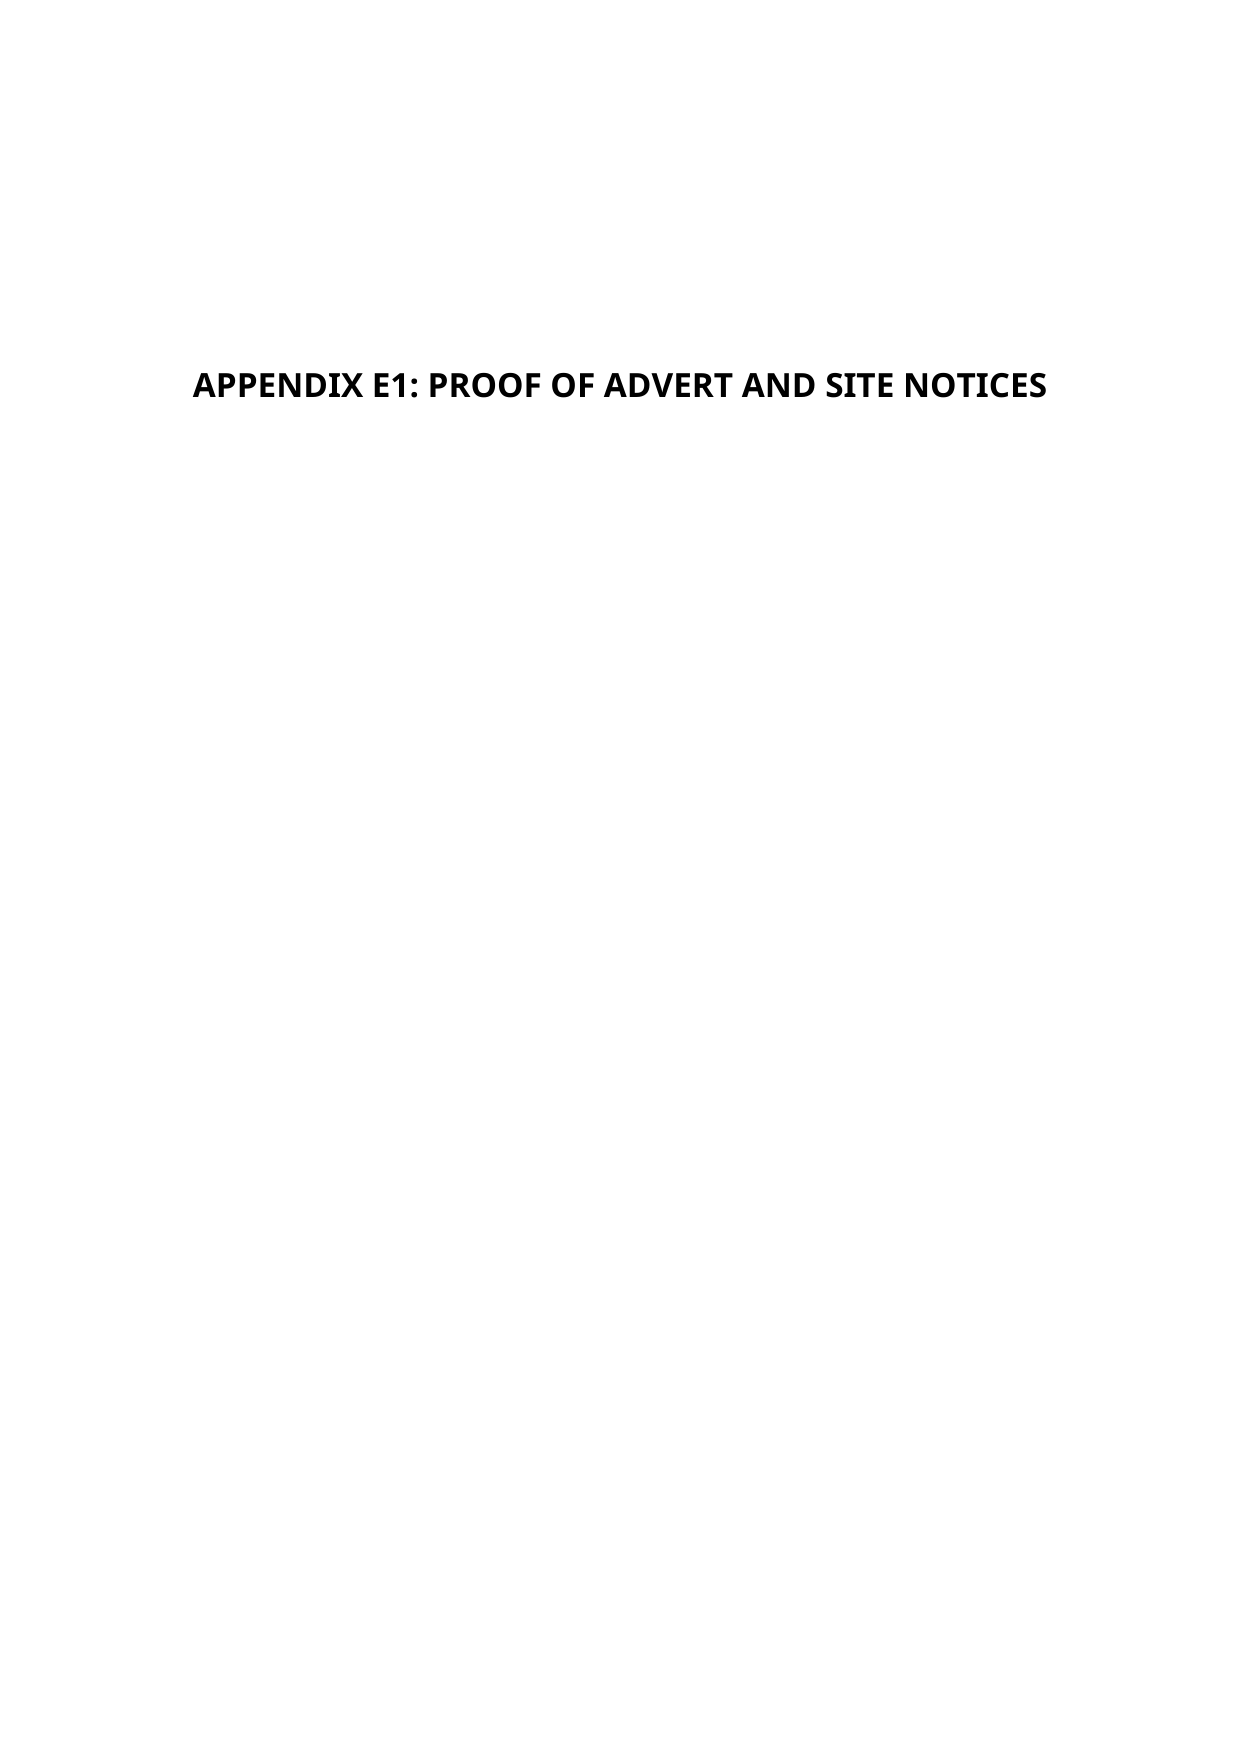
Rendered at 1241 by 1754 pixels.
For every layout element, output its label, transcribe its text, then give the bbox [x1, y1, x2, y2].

text APPENDIX E1: PROOF OF ADVERT AND SITE NOTICES [150, 362, 1090, 407]
